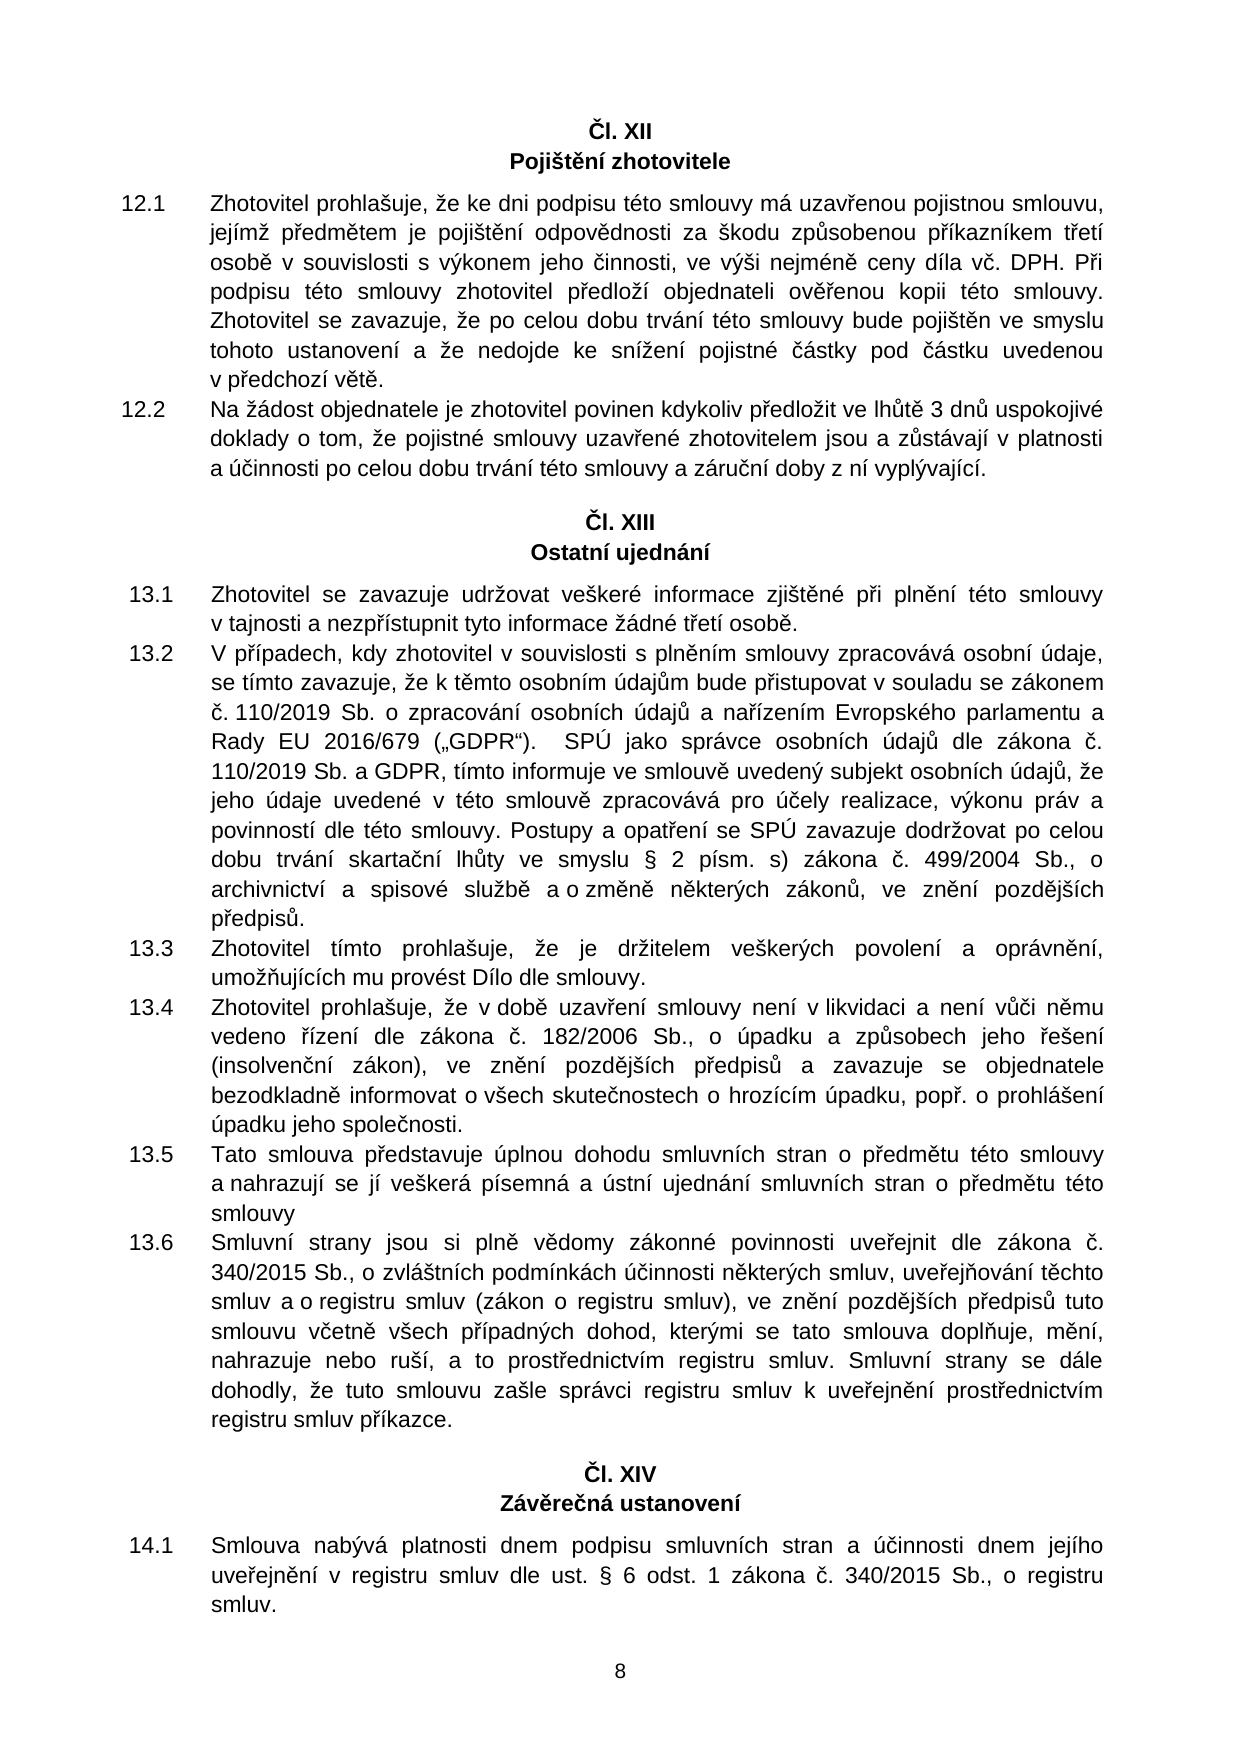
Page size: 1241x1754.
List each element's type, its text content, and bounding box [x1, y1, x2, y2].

list Pojištění zhotovitele [136, 118, 1104, 174]
list Závěrečná ustanovení [136, 1461, 1104, 1517]
list Zhotovitel se zavazuje udržovat veškeré informace zjištěné při plnění této smlouvy v tajnosti a nezpřístupnit tyto informace žádné třetí osobě. [173, 581, 1104, 637]
list Smluvní strany jsou si plně vědomy zákonné povinnosti uveřejnit dle zákona č. 340/2015 Sb., o zvláštních podmínkách účinnosti některých smluv, uveřejňování těchto smluv a o registru smluv (zákon o registru smluv), ve znění pozdějších předpisů tuto smlouvu včetně všech případných dohod, kterými se tato smlouva doplňuje, mění, nahrazuje nebo ruší, a to prostřednictvím registru smluv. Smluvní strany se dále dohodly, že tuto smlouvu zašle správci registru smluv k uveřejnění prostřednictvím registru smluv příkazce. [173, 1229, 1104, 1433]
list Smlouva nabývá platnosti dnem podpisu smluvních stran a účinnosti dnem jejího uveřejnění v registru smluv dle ust. § 6 odst. 1 zákona č. 340/2015 Sb., o registru smluv. [173, 1532, 1104, 1617]
list Ostatní ujednání [136, 509, 1104, 565]
list Na žádost objednatele je zhotovitel povinen kdykoliv předložit ve lhůtě 3 dnů uspokojivé doklady o tom, že pojistné smlouvy uzavřené zhotovitelem jsou a zůstávají v platnosti a účinnosti po celou dobu trvání této smlouvy a záruční doby z ní vyplývající. [165, 396, 1104, 481]
list Zhotovitel tímto prohlašuje, že je držitelem veškerých povolení a oprávnění, umožňujících mu provést Dílo dle smlouvy. [173, 934, 1104, 990]
list Zhotovitel prohlašuje, že ke dni podpisu této smlouvy má uzavřenou pojistnou smlouvu, jejímž předmětem je pojištění odpovědnosti za škodu způsobenou příkazníkem třetí osobě v souvislosti s výkonem jeho činnosti, ve výši nejméně ceny díla vč. DPH. Při podpisu této smlouvy zhotovitel předloží objednateli ověřenou kopii této smlouvy. Zhotovitel se zavazuje, že po celou dobu trvání této smlouvy bude pojištěn ve smyslu tohoto ustanovení a že nedojde ke snížení pojistné částky pod částku uvedenou v předchozí větě. [165, 189, 1104, 393]
list Zhotovitel prohlašuje, že v době uzavření smlouvy není v likvidaci a není vůči němu vedeno řízení dle zákona č. 182/2006 Sb., o úpadku a způsobech jeho řešení (insolvenční zákon), ve znění pozdějších předpisů a zavazuje se objednatele bezodkladně informovat o všech skutečnostech o hrozícím úpadku, popř. o prohlášení úpadku jeho společnosti. [173, 993, 1104, 1138]
list V případech, kdy zhotovitel v souvislosti s plněním smlouvy zpracovává osobní údaje, se tímto zavazuje, že k těmto osobním údajům bude přistupovat v souladu se zákonem č. 110/2019 Sb. o zpracování osobních údajů a nařízením Evropského parlamentu a Rady EU 2016/679 („GDPR“). SPÚ jako správce osobních údajů dle zákona č. 110/2019 Sb. a GDPR, tímto informuje ve smlouvě uvedený subjekt osobních údajů, že jeho údaje uvedené v této smlouvě zpracovává pro účely realizace, výkonu práv a povinností dle této smlouvy. Postupy a opatření se SPÚ zavazuje dodržovat po celou dobu trvání skartační lhůty ve smyslu § 2 písm. s) zákona č. 499/2004 Sb., o archivnictví a spisové službě a o změně některých zákonů, ve znění pozdějších předpisů. [173, 640, 1104, 931]
list Tato smlouva představuje úplnou dohodu smluvních stran o předmětu této smlouvy a nahrazují se jí veškerá písemná a ústní ujednání smluvních stran o předmětu této smlouvy [173, 1141, 1104, 1226]
